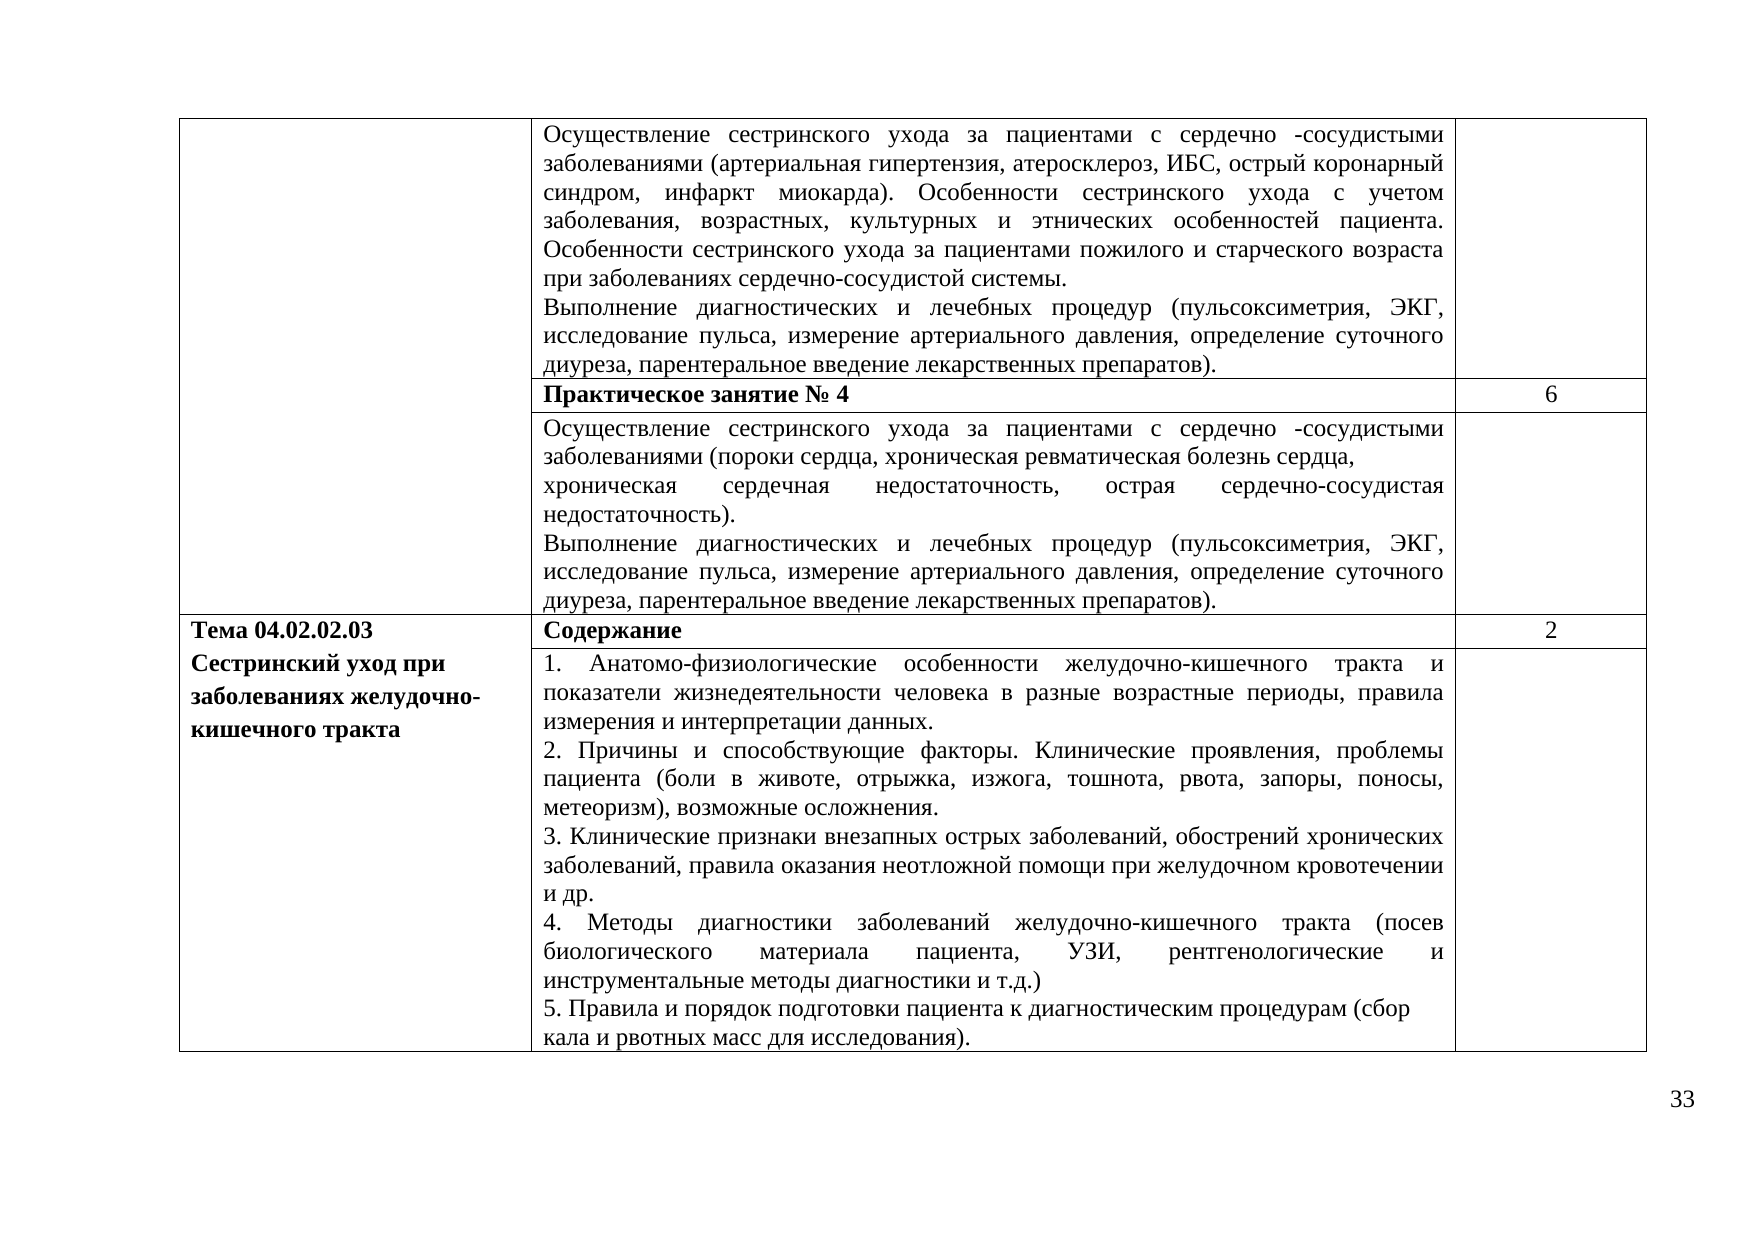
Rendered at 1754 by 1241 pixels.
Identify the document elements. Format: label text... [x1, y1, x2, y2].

table_cell [1456, 649, 1646, 1051]
table_cell 2 [1456, 615, 1646, 647]
table_cell Осуществление сестринского ухода за пациентами с сердечно -сосудистыми заболеваниями (артериальная гипертензия, атеросклероз, ИБС, острый коронарный синдром, инфаркт миокарда). Особенности сестринского ухода с учетом заболевания, возрастных, культурных и этнических особенностей пациента. Особенности сестринского ухода за пациентами пожилого и старческого возраста при заболеваниях сердечно-сосудистой системы. Выполнение диагностических и лечебных процедур (пульсоксиметрия, ЭКГ, исследование пульса, измерение артериального давления, определение суточного диуреза, парентеральное введение лекарственных препаратов). [532, 119, 1455, 378]
table_cell [1456, 119, 1646, 378]
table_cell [532, 649, 1455, 1051]
table_cell Практическое занятие № 4 [532, 379, 1455, 412]
table_cell 6 [1456, 379, 1646, 412]
table_cell Содержание [532, 615, 1455, 647]
table_cell Осуществление сестринского ухода за пациентами с сердечно -сосудистыми заболеваниями (пороки сердца, хроническая ревматическая болезнь сердца, хроническая сердечная недостаточность, острая сердечно-сосудистая недостаточность). Выполнение диагностических и лечебных процедур (пульсоксиметрия, ЭКГ, исследование пульса, измерение артериального давления, определение суточного диуреза, парентеральное введение лекарственных препаратов). [532, 413, 1455, 614]
table_cell Тема 04.02.02.03 Сестринский уход при заболеваниях желудочно-кишечного тракта [180, 615, 531, 1051]
table_cell [1456, 413, 1646, 614]
